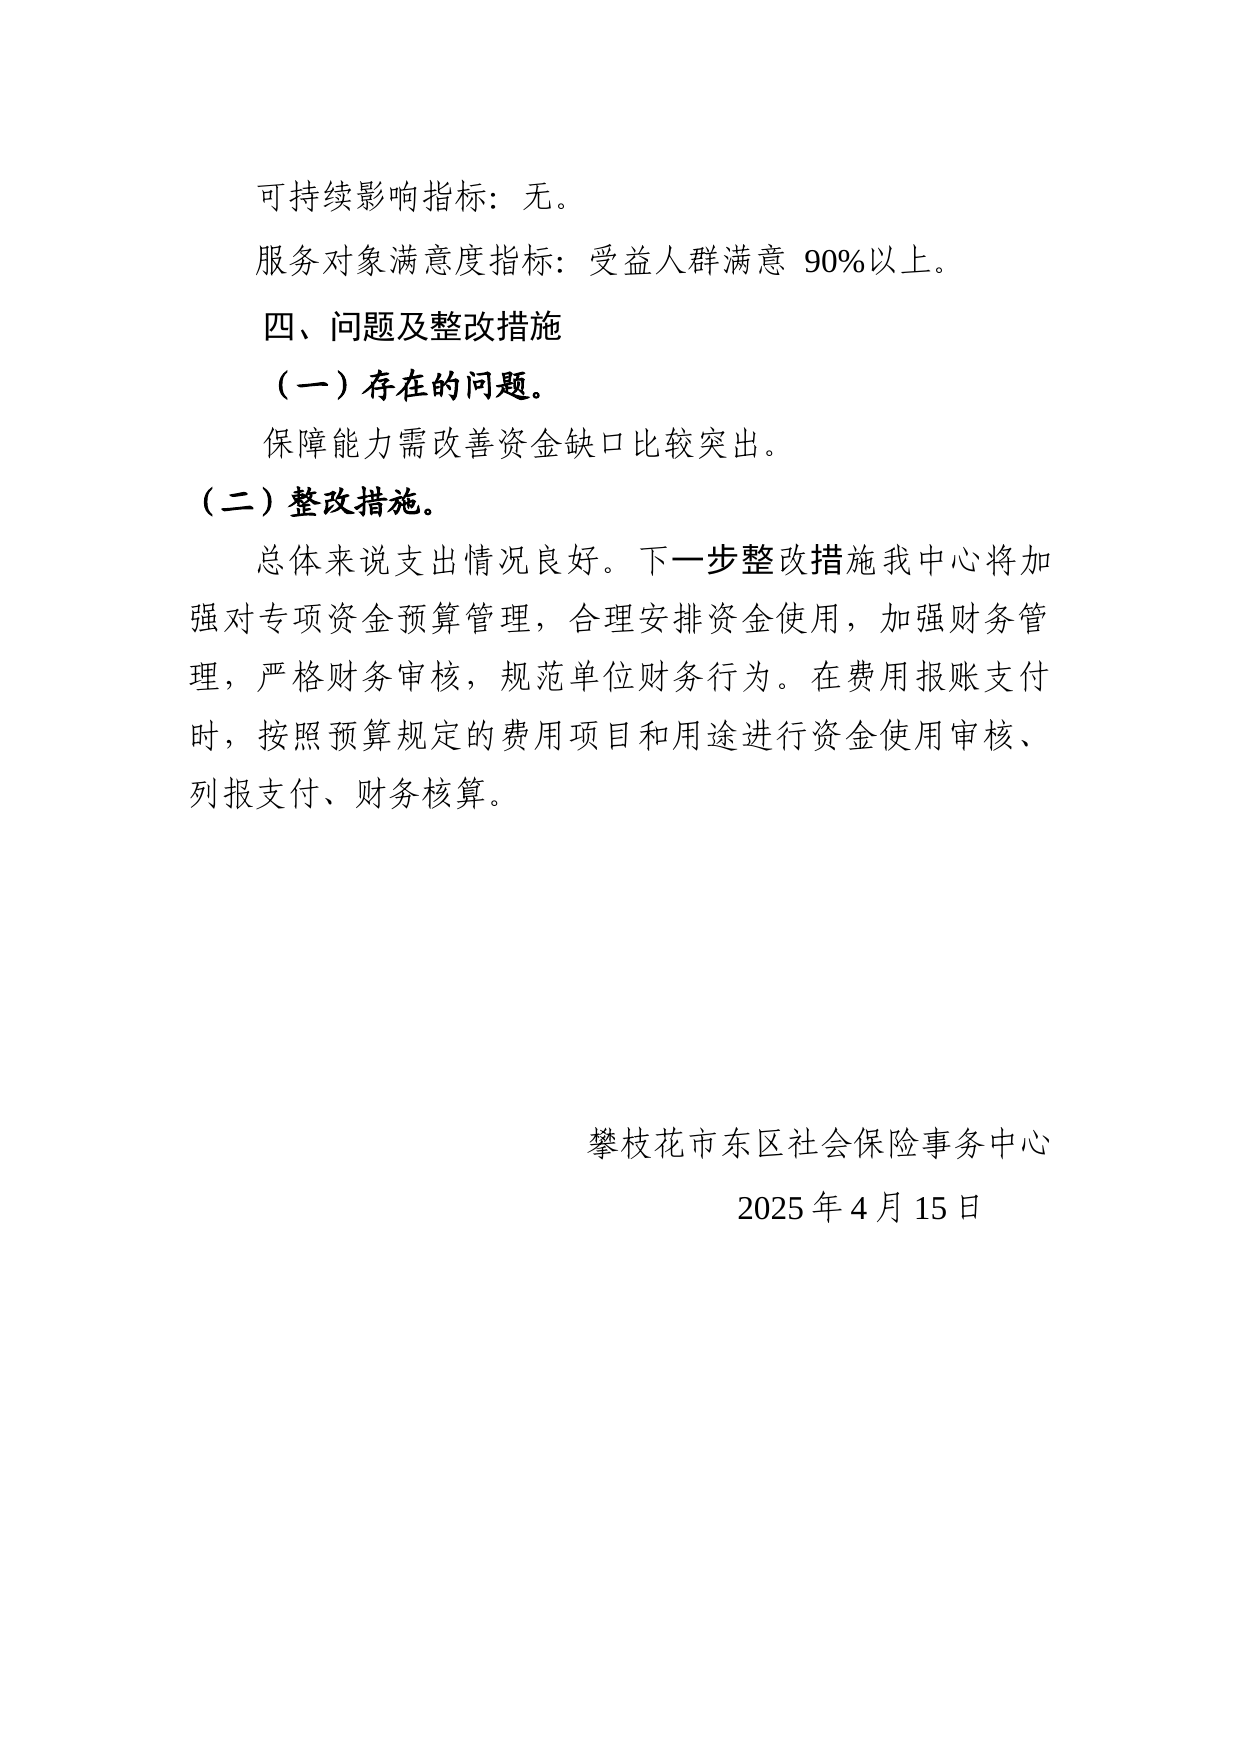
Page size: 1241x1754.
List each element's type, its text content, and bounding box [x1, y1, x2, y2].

text （一）存在的问题。 [187, 350, 1053, 409]
text 2025年4月15日 [187, 1174, 1053, 1239]
list （二）整改措施。 [187, 467, 1053, 525]
text 保障能力需改善资金缺口比较突出。 [187, 409, 1053, 467]
list 总体来说支出情况良好。下一步整改措施我中心将加强对专项资金预算管理，合理安排资金使用，加强财务管理，严格财务审核，规范单位财务行为。在费用报账支付时，按照预算规定的费用项目和用途进行资金使用审核、列报支付、财务核算。 [187, 525, 1053, 817]
text 攀枝花市东区社会保险事务中心 [187, 1109, 1053, 1174]
text 四、问题及整改措施 [187, 292, 1053, 350]
text 可持续影响指标：无。 [187, 162, 1053, 227]
text 服务对象满意度指标：受益人群满意 90%以上。 [187, 227, 1053, 292]
